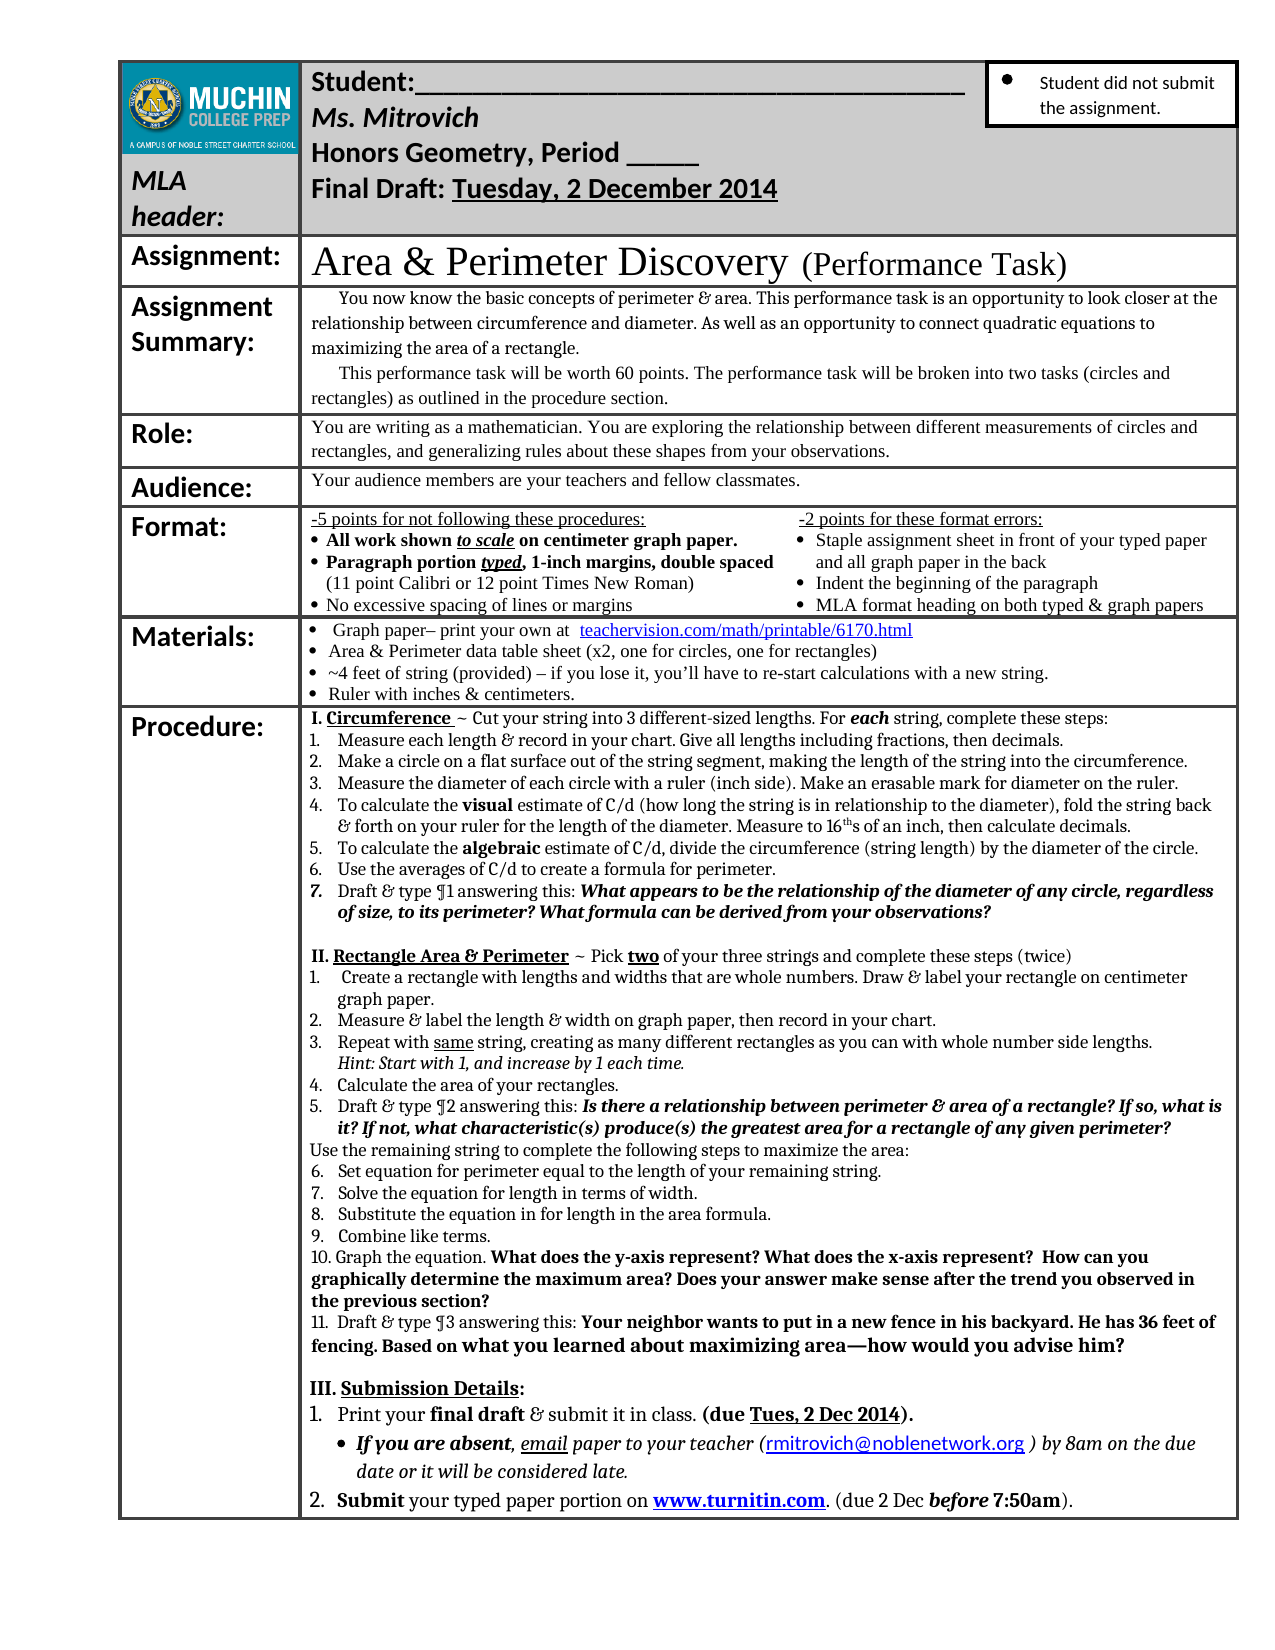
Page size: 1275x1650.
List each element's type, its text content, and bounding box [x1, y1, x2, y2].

table_cell Audience: [122, 469, 298, 504]
table_header Student: Ms. Mitrovich Honors Geometry, Period _____ Final Draft: Tuesday, 2 December 2014 [302, 63, 1236, 234]
table_cell You now know the basic concepts of perimeter & area. This performance task is an opportunity to look closer at the relationship between circumference and diameter. As well as an opportunity to connect quadratic equations to maximizing the area of a rectangle. This performance task will be worth 60 points. The performance task will be broken into two tasks (circles and rectangles) as outlined in the procedure section. [302, 288, 1236, 412]
table_cell Procedure: [122, 708, 298, 1517]
table_cell Your audience members are your teachers and fellow classmates. [302, 469, 1236, 504]
picture [122, 63, 299, 154]
table_cell You are writing as a mathematician. You are exploring the relationship between different measurements of circles and rectangles, and generalizing rules about these shapes from your observations. [302, 416, 1236, 466]
table_cell Assignment: [122, 237, 298, 285]
table_cell Graph paper– print your own at teachervision.com/math/printable/6170.html Area & Perimeter data table sheet (x2, one for circles, one for rectangles) ~4 feet of string (provided) – if you lose it, you’ll have to re-start calculations with a new string. Ruler with inches & centimeters. [302, 619, 1236, 705]
table_cell -2 points for these format errors: Staple assignment sheet in front of your typed paper and all graph paper in the back Indent the beginning of the paragraph MLA format heading on both typed & graph papers [788, 508, 1236, 615]
table_cell -5 points for not following these procedures: All work shown to scale on centimeter graph paper. Paragraph portion typed, 1-inch margins, double spaced (11 point Calibri or 12 point Times New Roman) No excessive spacing of lines or margins [302, 508, 787, 615]
table_cell Area & Perimeter Discovery (Performance Task) [302, 237, 1236, 285]
table_cell Materials: [122, 619, 298, 705]
table_cell Format: [122, 508, 298, 615]
table_cell Role: [122, 416, 298, 466]
table_cell Assignment Summary: [122, 288, 298, 412]
table_header MLA header: [122, 154, 298, 234]
table_cell I. Circumference ~ Cut your string into 3 different-sized lengths. For each string, complete these steps: Measure each length & record in your chart. Give all lengths including fractions, then decimals. Make a circle on a flat surface out of the string segment, making the length of the string into the circumference. Measure the diameter of each circle with a ruler (inch side). Make an erasable mark for diameter on the ruler. To calculate the visual estimate of C/d (how long the string is in relationship to the diameter), fold the string back & forth on your ruler for the length of the diameter. Measure to 16ths of an inch, then calculate decimals. To calculate the algebraic estimate of C/d, divide the circumference (string length) by the diameter of the circle. Use the averages of C/d to create a formula for perimeter. Draft & type ¶1 answering this: What appears to be the relationship of the diameter of any circle, regardless of size, to its perimeter? What formula can be derived from your observations? II. Rectangle Area & Perimeter ~ Pick two of your three strings and complete these steps (twice) Create a rectangle with lengths and widths that are whole numbers. Draw & label your rectangle on centimeter graph paper. Measure & label the length & width on graph paper, then record in your chart. Repeat with same string, creating as many different rectangles as you can with whole number side lengths. Hint: Start with 1, and increase by 1 each time. Calculate the area of your rectangles. Draft & type ¶2 answering this: Is there a relationship between perimeter & area of a rectangle? If so, what is it? If not, what characteristic(s) produce(s) the greatest area for a rectangle of any given perimeter? Use the remaining string to complete the following steps to maximize the area: Set equation for perimeter equal to the length of your remaining string. Solve the equation for length in terms of width. Substitute the equation in for length in the area formula. Combine like terms. 10. Graph the equation. What does the y-axis represent? What does the x-axis represent? How can you graphically determine the maximum area? Does your answer make sense after the trend you observed in the previous section? 11. Draft & type ¶3 answering this: Your neighbor wants to put in a new fence in his backyard. He has 36 feet of fencing. Based on what you learned about maximizing area—how would you advise him? III. Submission Details: Print your final draft & submit it in class. (due Tues, 2 Dec 2014). If you are absent, email paper to your teacher (rmitrovich@noblenetwork.org ) by 8am on the due date or it will be considered late. Submit your typed paper portion on www.turnitin.com. (due 2 Dec before 7:50am). [302, 708, 1236, 1517]
